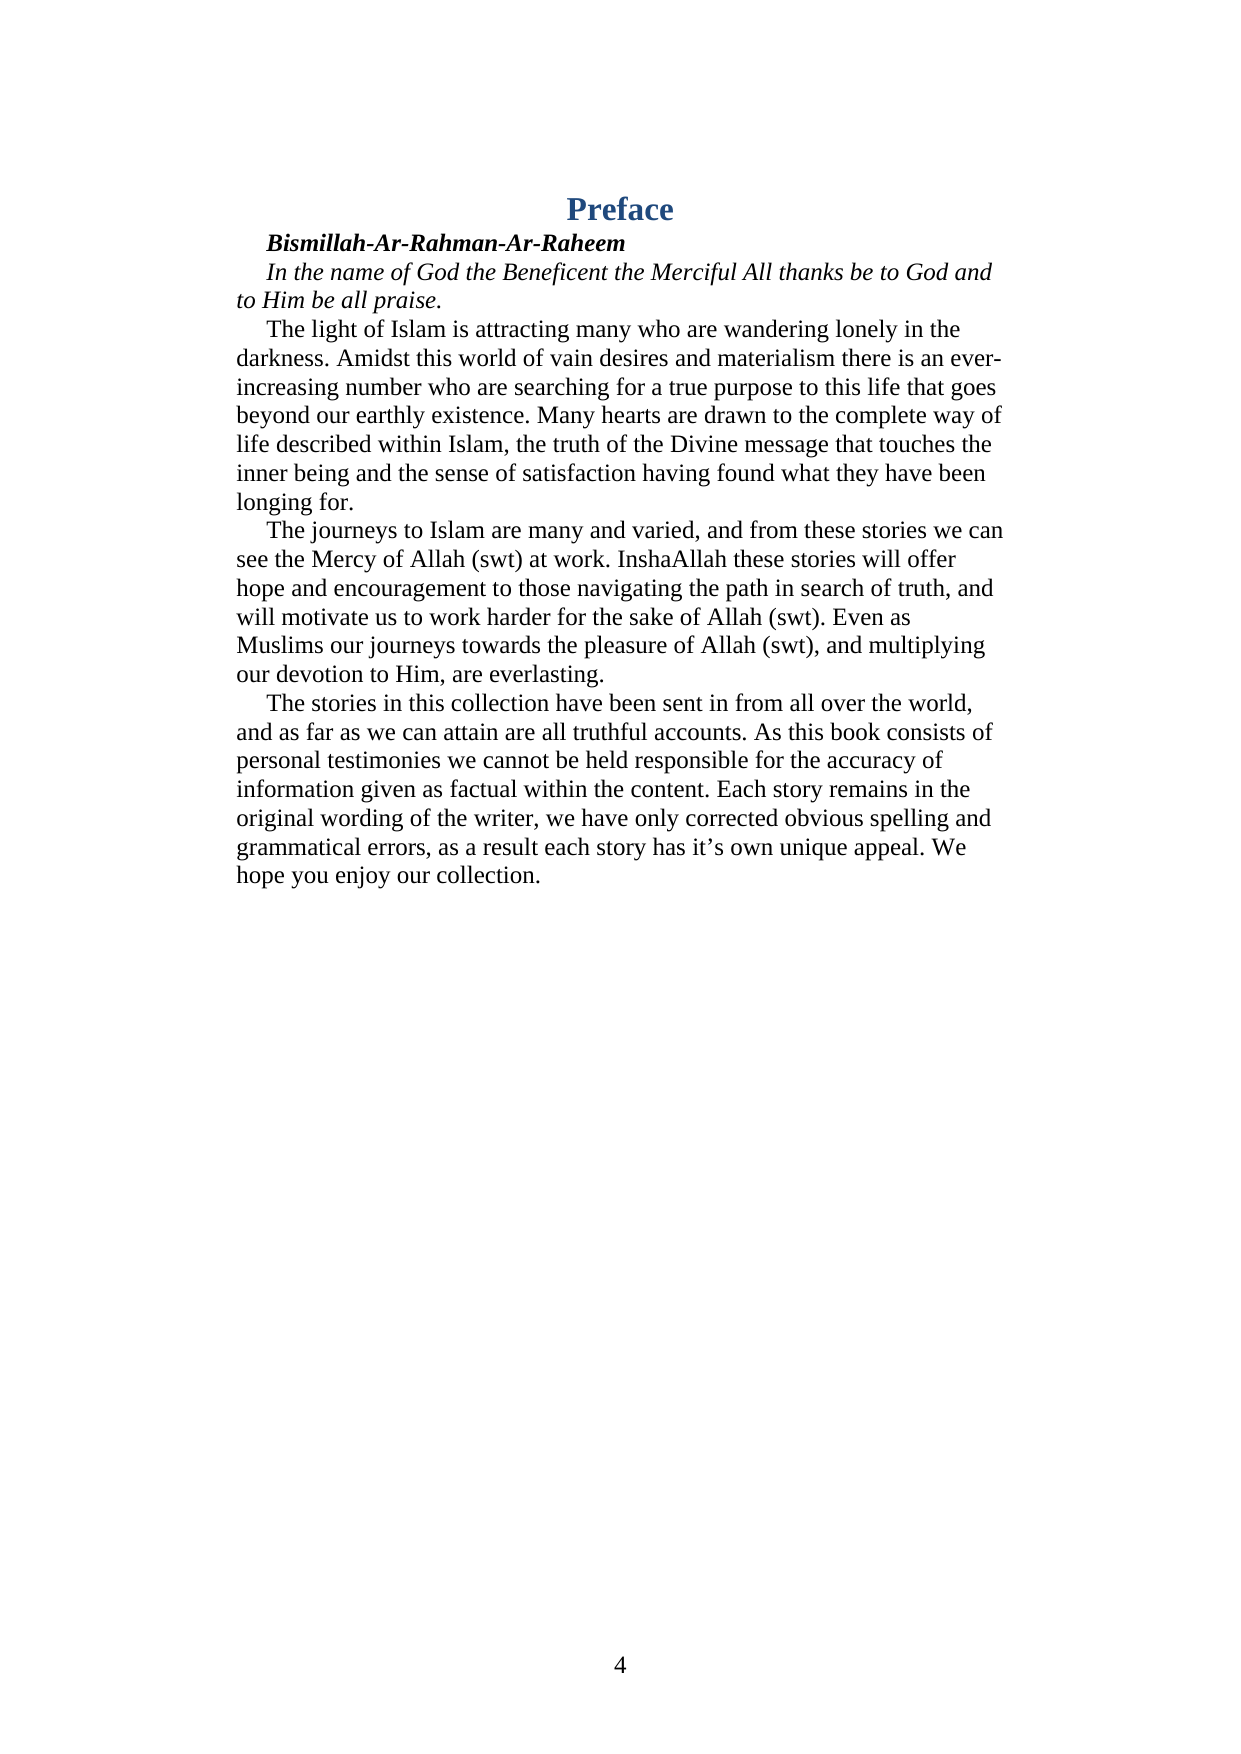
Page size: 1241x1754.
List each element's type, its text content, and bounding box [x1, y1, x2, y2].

text The stories in this collection have been sent in from all over the world, and as far as we can attain are all truthful accounts. As this book consists of personal testimonies we cannot be held responsible for the accuracy of information given as factual within the content. Each story remains in the original wording of the writer, we have only corrected obvious spelling and grammatical errors, as a result each story has it’s own unique appeal. We hope you enjoy our collection. [236, 688, 1004, 889]
text Bismillah-Ar-Rahman-Ar-Raheem [236, 228, 1004, 257]
text The light of Islam is attracting many who are wandering lonely in the darkness. Amidst this world of vain desires and materialism there is an ever-increasing number who are searching for a true purpose to this life that goes beyond our earthly existence. Many hearts are drawn to the complete way of life described within Islam, the truth of the Divine message that touches the inner being and the sense of satisfaction having found what they have been longing for. [236, 314, 1004, 516]
text In the name of God the Beneficent the Merciful All thanks be to God and to Him be all praise. [236, 257, 1004, 314]
subtitle Preface [236, 190, 1004, 228]
text The journeys to Islam are many and varied, and from these stories we can see the Mercy of Allah (swt) at work. InshaAllah these stories will offer hope and encouragement to those navigating the path in search of truth, and will motivate us to work harder for the sake of Allah (swt). Even as Muslims our journeys towards the pleasure of Allah (swt), and multiplying our devotion to Him, are everlasting. [236, 516, 1004, 688]
